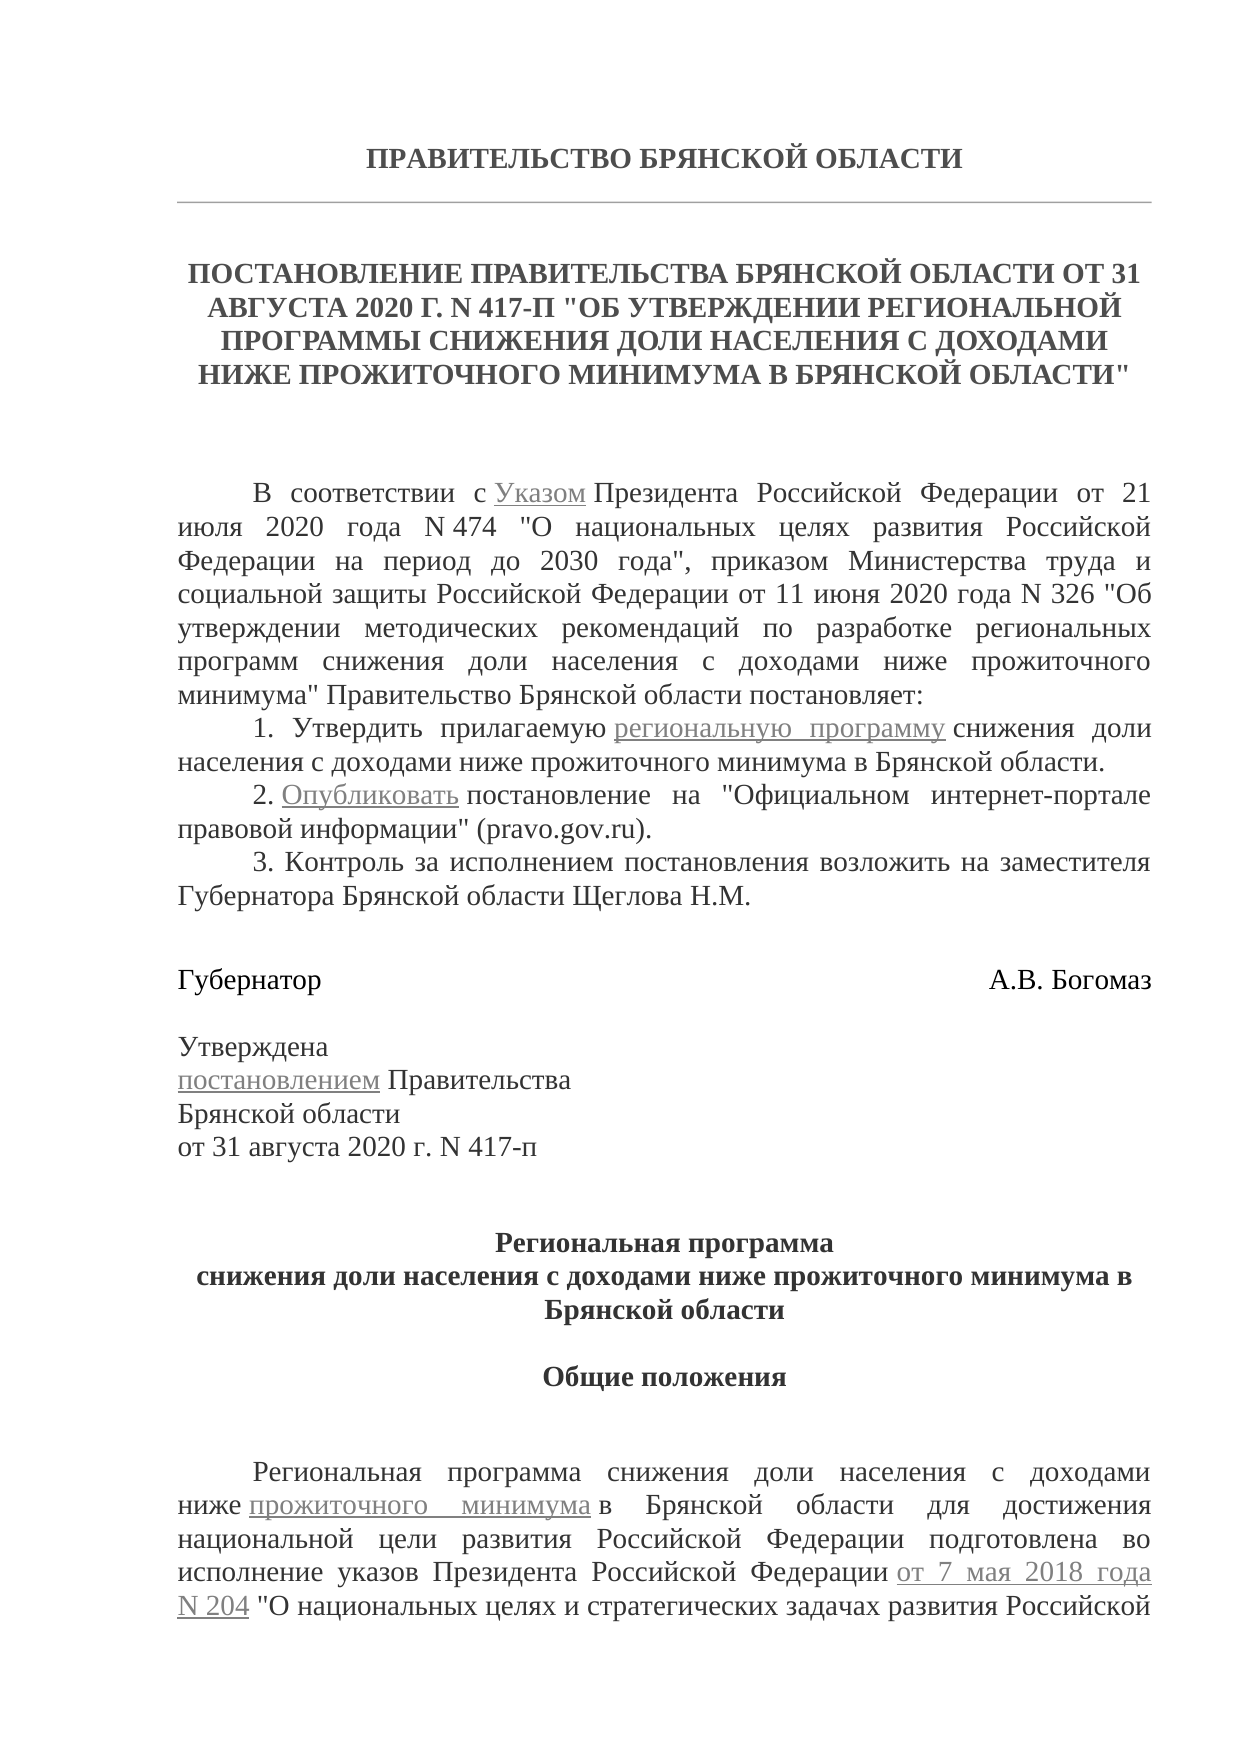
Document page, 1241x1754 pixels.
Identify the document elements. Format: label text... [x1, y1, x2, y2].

text 1. Утвердить прилагаемую региональную программу снижения доли населения с доходами ниже прожиточного минимума в Брянской области. [177, 710, 1152, 777]
text Региональная программа снижения доли населения с доходами ниже прожиточного минимума в Брянской области [177, 1225, 1152, 1325]
text 3. Контроль за исполнением постановления возложить на заместителя Губернатора Брянской области Щеглова Н.М. [177, 844, 1152, 912]
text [177, 1454, 1152, 1622]
table_header А.В. Богомаз [827, 962, 1152, 995]
text 2. Опубликовать постановление на "Официальном интернет-портале правовой информации" (pravo.gov.ru). [177, 777, 1152, 844]
text ПОСТАНОВЛЕНИЕ ПРАВИТЕЛЬСТВА БРЯНСКОЙ ОБЛАСТИ ОТ 31 АВГУСТА 2020 Г. N 417-П "ОБ УТВЕРЖДЕНИИ РЕГИОНАЛЬНОЙ ПРОГРАММЫ СНИЖЕНИЯ ДОЛИ НАСЕЛЕНИЯ С ДОХОДАМИ НИЖЕ ПРОЖИТОЧНОГО МИНИМУМА В БРЯНСКОЙ ОБЛАСТИ" [177, 256, 1152, 391]
text ПРАВИТЕЛЬСТВО БРЯНСКОЙ ОБЛАСТИ [177, 142, 1152, 175]
text Общие положения [177, 1359, 1152, 1392]
text Утверждена постановлением Правительства Брянской области от 31 августа 2020 г. N 417-п [177, 1029, 1152, 1163]
table_header Губернатор [177, 962, 827, 995]
text В соответствии с Указом Президента Российской Федерации от 21 июля 2020 года N 474 "О национальных целях развития Российской Федерации на период до 2030 года", приказом Министерства труда и социальной защиты Российской Федерации от 11 июня 2020 года N 326 "Об утверждении методических рекомендаций по разработке региональных программ снижения доли населения с доходами ниже прожиточного минимума" Правительство Брянской области постановляет: [177, 476, 1152, 710]
